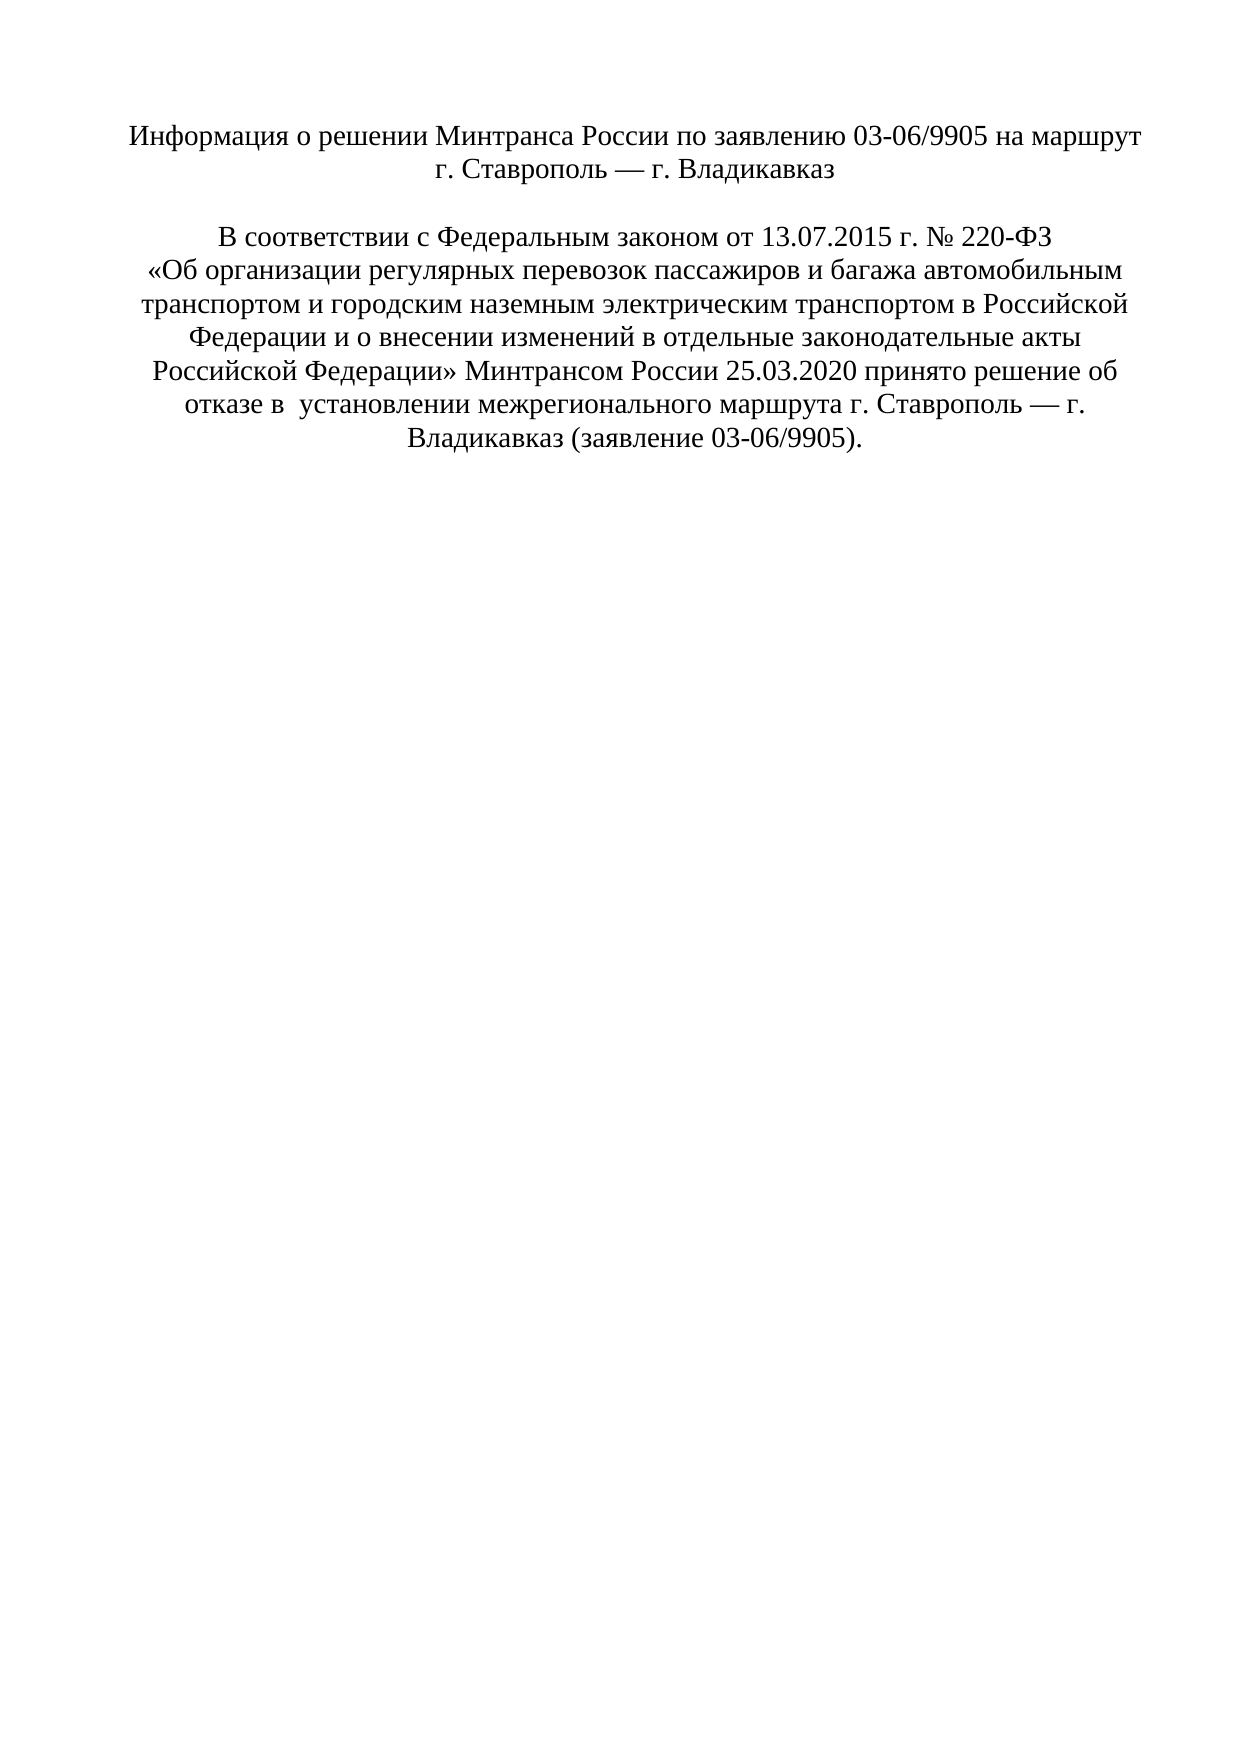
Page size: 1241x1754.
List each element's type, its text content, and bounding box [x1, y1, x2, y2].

text В соответствии с Федеральным законом от 13.07.2015 г. № 220-ФЗ «Об организации регулярных перевозок пассажиров и багажа автомобильным транспортом и городским наземным электрическим транспортом в Российской Федерации и о внесении изменений в отдельные законодательные акты Российской Федерации» Минтрансом России 25.03.2020 принято решение об отказе в установлении межрегионального маршрута г. Ставрополь — г. Владикавказ (заявление 03-06/9905). [118, 219, 1152, 453]
text Информация о решении Минтранса России по заявлению 03-06/9905 на маршрут г. Ставрополь — г. Владикавказ [118, 118, 1152, 185]
